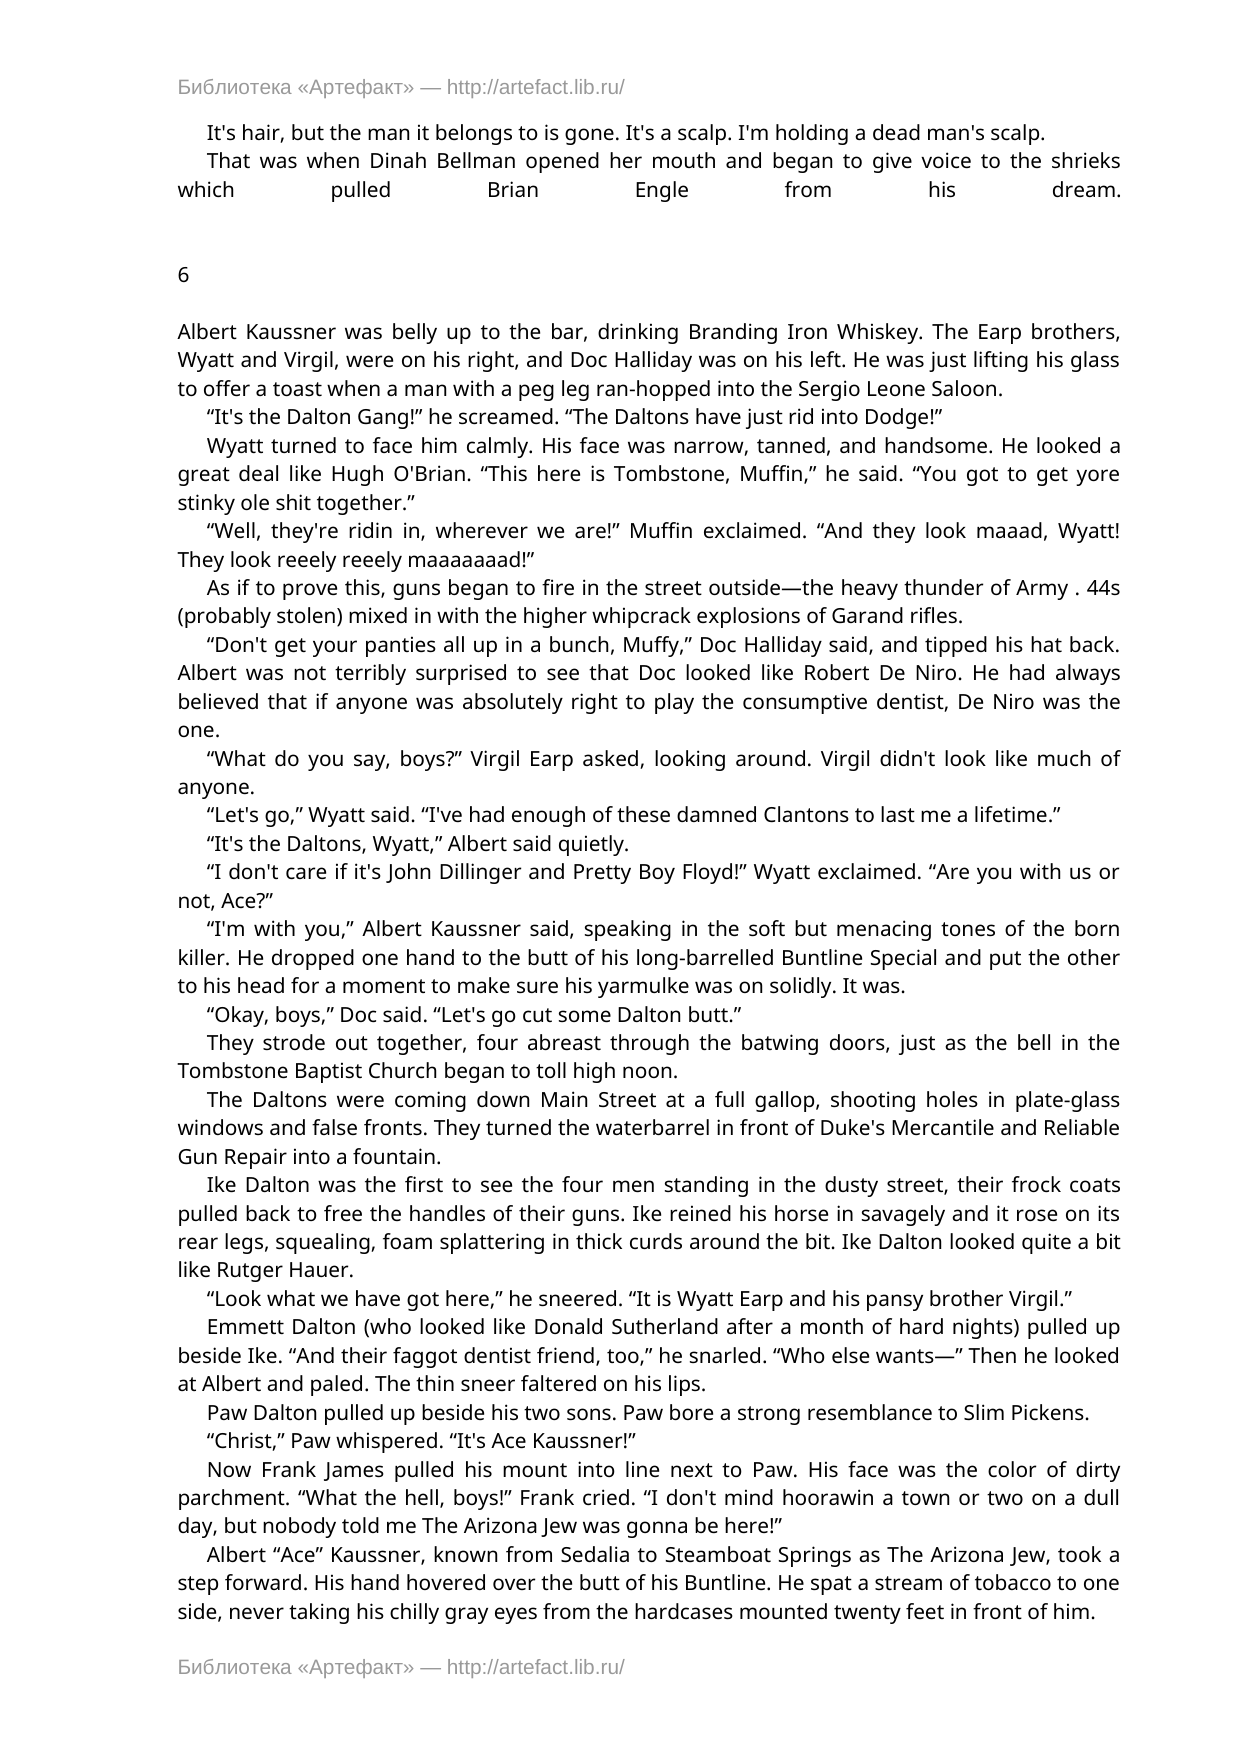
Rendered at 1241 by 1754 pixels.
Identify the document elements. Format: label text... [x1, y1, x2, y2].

text As if to prove this, guns began to fire in the street outside—the heavy thunder of Army . 44s (probably stolen) mixed in with the higher whipcrack explosions of Garand rifles. [177, 573, 1122, 630]
text “Well, they're ridin in, wherever we are!” Muffin exclaimed. “And they look maaad, Wyatt! They look reeely reeely maaaaaaad!” [177, 516, 1122, 573]
text “Look what we have got here,” he sneered. “It is Wyatt Earp and his pansy brother Virgil.” [177, 1284, 1122, 1312]
text “What do you say, boys?” Virgil Earp asked, looking around. Virgil didn't look like much of anyone. [177, 744, 1122, 801]
text “Don't get your panties all up in a bunch, Muffy,” Doc Halliday said, and tipped his hat back. Albert was not terribly surprised to see that Doc looked like Robert De Niro. He had always believed that if anyone was absolutely right to play the consumptive dentist, De Niro was the one. [177, 630, 1122, 744]
text The Daltons were coming down Main Street at a full gallop, shooting holes in plate-glass windows and false fronts. They turned the waterbarrel in front of Duke's Mercantile and Reliable Gun Repair into a fountain. [177, 1085, 1122, 1170]
text “Okay, boys,” Doc said. “Let's go cut some Dalton butt.” [177, 1000, 1122, 1028]
text That was when Dinah Bellman opened her mouth and began to give voice to the shrieks which pulled Brian Engle from his dream. 6 Albert Kaussner was belly up to the bar, drinking Branding Iron Whiskey. The Earp brothers, Wyatt and Virgil, were on his right, and Doc Halliday was on his left. He was just lifting his glass to offer a toast when a man with a peg leg ran-hopped into the Sergio Leone Saloon. [177, 147, 1122, 402]
text They strode out together, four abreast through the batwing doors, just as the bell in the Tombstone Baptist Church began to toll high noon. [177, 1028, 1122, 1085]
text Paw Dalton pulled up beside his two sons. Paw bore a strong resemblance to Slim Pickens. [177, 1398, 1122, 1426]
text It's hair, but the man it belongs to is gone. It's a scalp. I'm holding a dead man's scalp. [177, 118, 1122, 147]
text “Christ,” Paw whispered. “It's Ace Kaussner!” [177, 1426, 1122, 1455]
text Now Frank James pulled his mount into line next to Paw. His face was the color of dirty parchment. “What the hell, boys!” Frank cried. “I don't mind hoorawin a town or two on a dull day, but nobody told me The Arizona Jew was gonna be here!” [177, 1455, 1122, 1540]
text Emmett Dalton (who looked like Donald Sutherland after a month of hard nights) pulled up beside Ike. “And their faggot dentist friend, too,” he snarled. “Who else wants—” Then he looked at Albert and paled. The thin sneer faltered on his lips. [177, 1312, 1122, 1398]
text “It's the Daltons, Wyatt,” Albert said quietly. [177, 829, 1122, 857]
text “I'm with you,” Albert Kaussner said, speaking in the soft but menacing tones of the born killer. He dropped one hand to the butt of his long-barrelled Buntline Special and put the other to his head for a moment to make sure his yarmulke was on solidly. It was. [177, 914, 1122, 1000]
text “It's the Dalton Gang!” he screamed. “The Daltons have just rid into Dodge!” [177, 402, 1122, 431]
text “Let's go,” Wyatt said. “I've had enough of these damned Clantons to last me a lifetime.” [177, 801, 1122, 829]
text Ike Dalton was the first to see the four men standing in the dusty street, their frock coats pulled back to free the handles of their guns. Ike reined his horse in savagely and it rose on its rear legs, squealing, foam splattering in thick curds around the bit. Ike Dalton looked quite a bit like Rutger Hauer. [177, 1170, 1122, 1284]
text Wyatt turned to face him calmly. His face was narrow, tanned, and handsome. He looked a great deal like Hugh O'Brian. “This here is Tombstone, Muffin,” he said. “You got to get yore stinky ole shit together.” [177, 431, 1122, 516]
text “I don't care if it's John Dillinger and Pretty Boy Floyd!” Wyatt exclaimed. “Are you with us or not, Ace?” [177, 857, 1122, 914]
text Albert “Ace” Kaussner, known from Sedalia to Steamboat Springs as The Arizona Jew, took a step forward. His hand hovered over the butt of his Buntline. He spat a stream of tobacco to one side, never taking his chilly gray eyes from the hardcases mounted twenty feet in front of him. [177, 1540, 1122, 1625]
